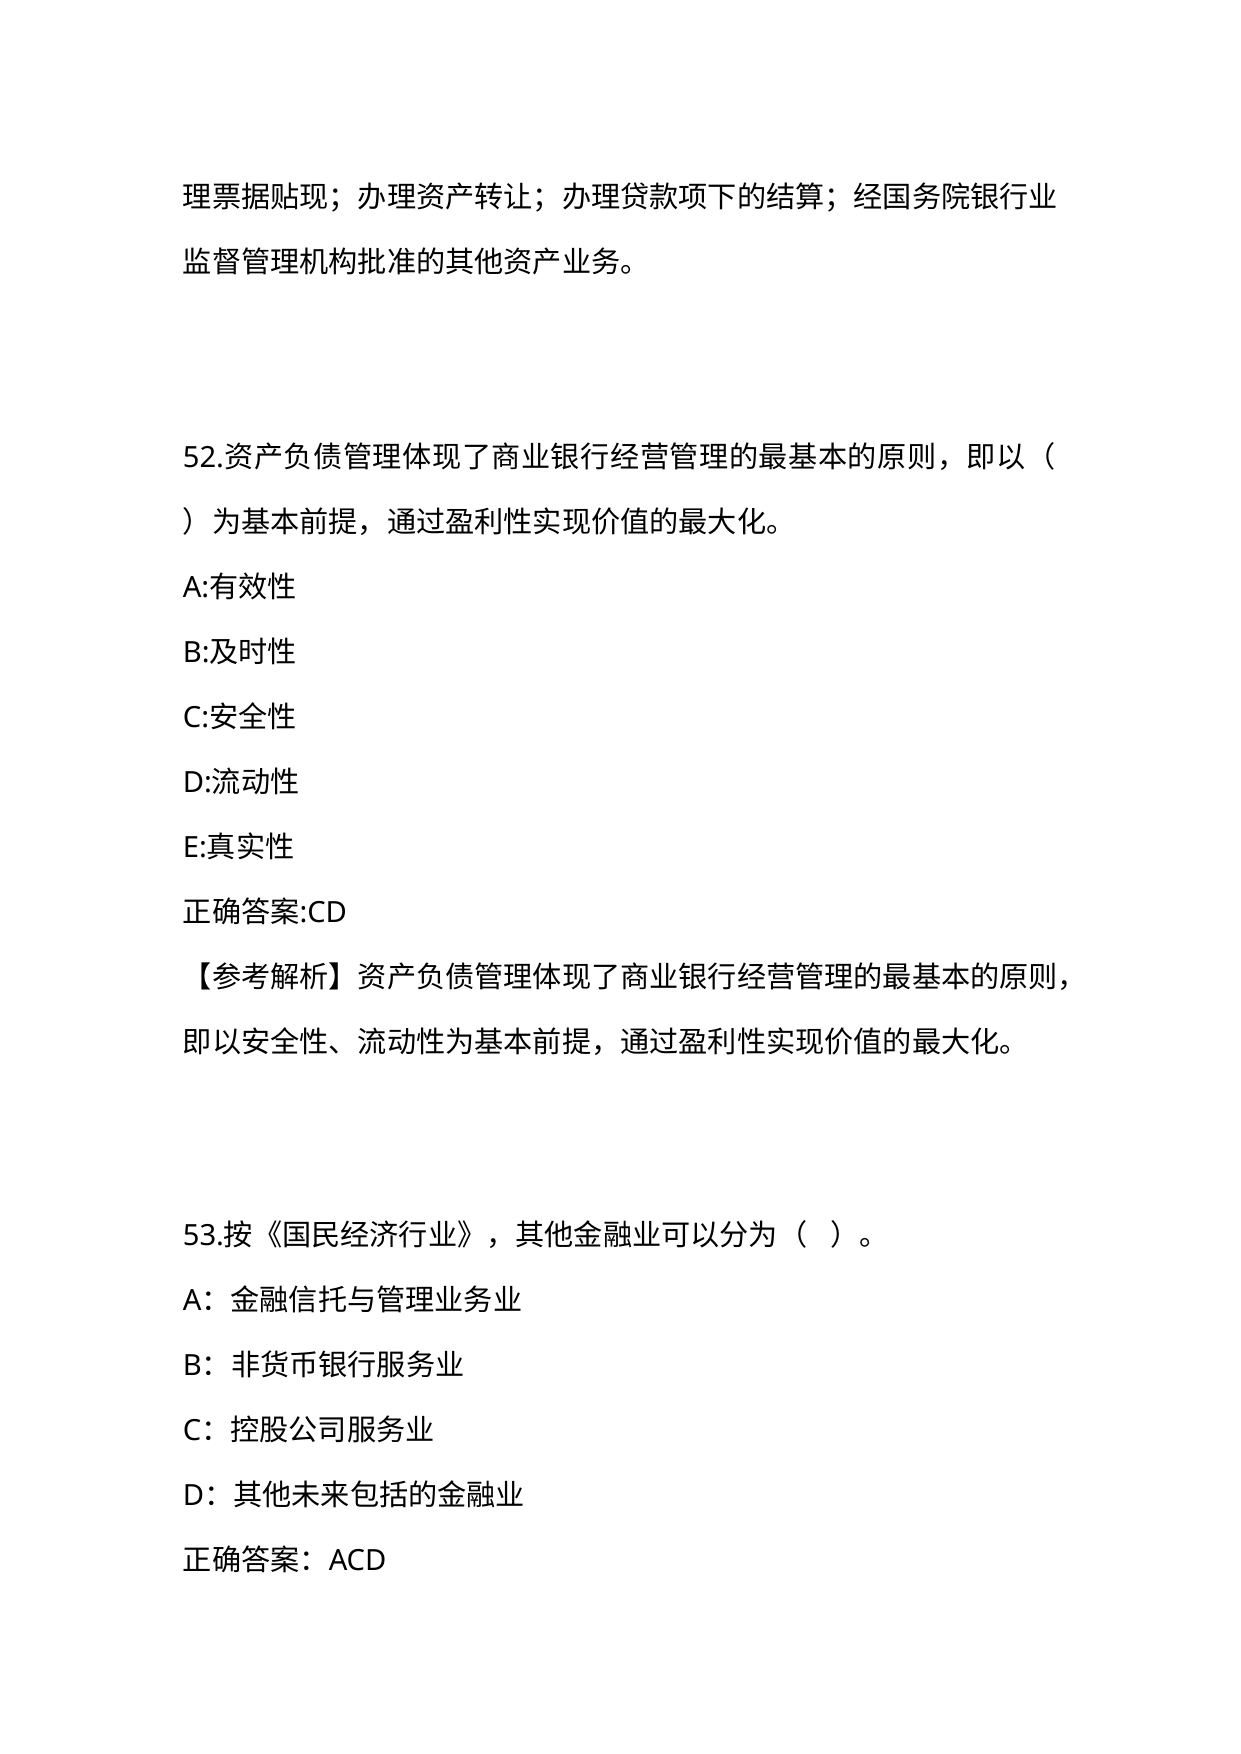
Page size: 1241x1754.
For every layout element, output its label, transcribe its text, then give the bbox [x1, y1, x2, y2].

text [183, 162, 1058, 292]
list 53.按《国民经济行业》，其他金融业可以分为（ ）。 [183, 1202, 1058, 1267]
list B：非货币银行服务业 [183, 1332, 1058, 1397]
text 【参考解析】资产负债管理体现了商业银行经营管理的最基本的原则，即以安全性、流动性为基本前提，通过盈利性实现价值的最大化。 [183, 942, 1058, 1072]
text A:有效性 [183, 552, 1058, 617]
list D：其他未来包括的金融业 [183, 1462, 1058, 1527]
list A：金融信托与管理业务业 [183, 1267, 1058, 1332]
text B:及时性 [183, 617, 1058, 682]
list 正确答案:CD [183, 877, 1058, 942]
list 正确答案：ACD [183, 1527, 1058, 1592]
text 52.资产负债管理体现了商业银行经营管理的最基本的原则，即以（ ）为基本前提，通过盈利性实现价值的最大化。 [183, 422, 1058, 552]
list E:真实性 [183, 812, 1058, 877]
text D:流动性 [183, 747, 1058, 812]
text C:安全性 [183, 682, 1058, 747]
list C：控股公司服务业 [183, 1397, 1058, 1462]
